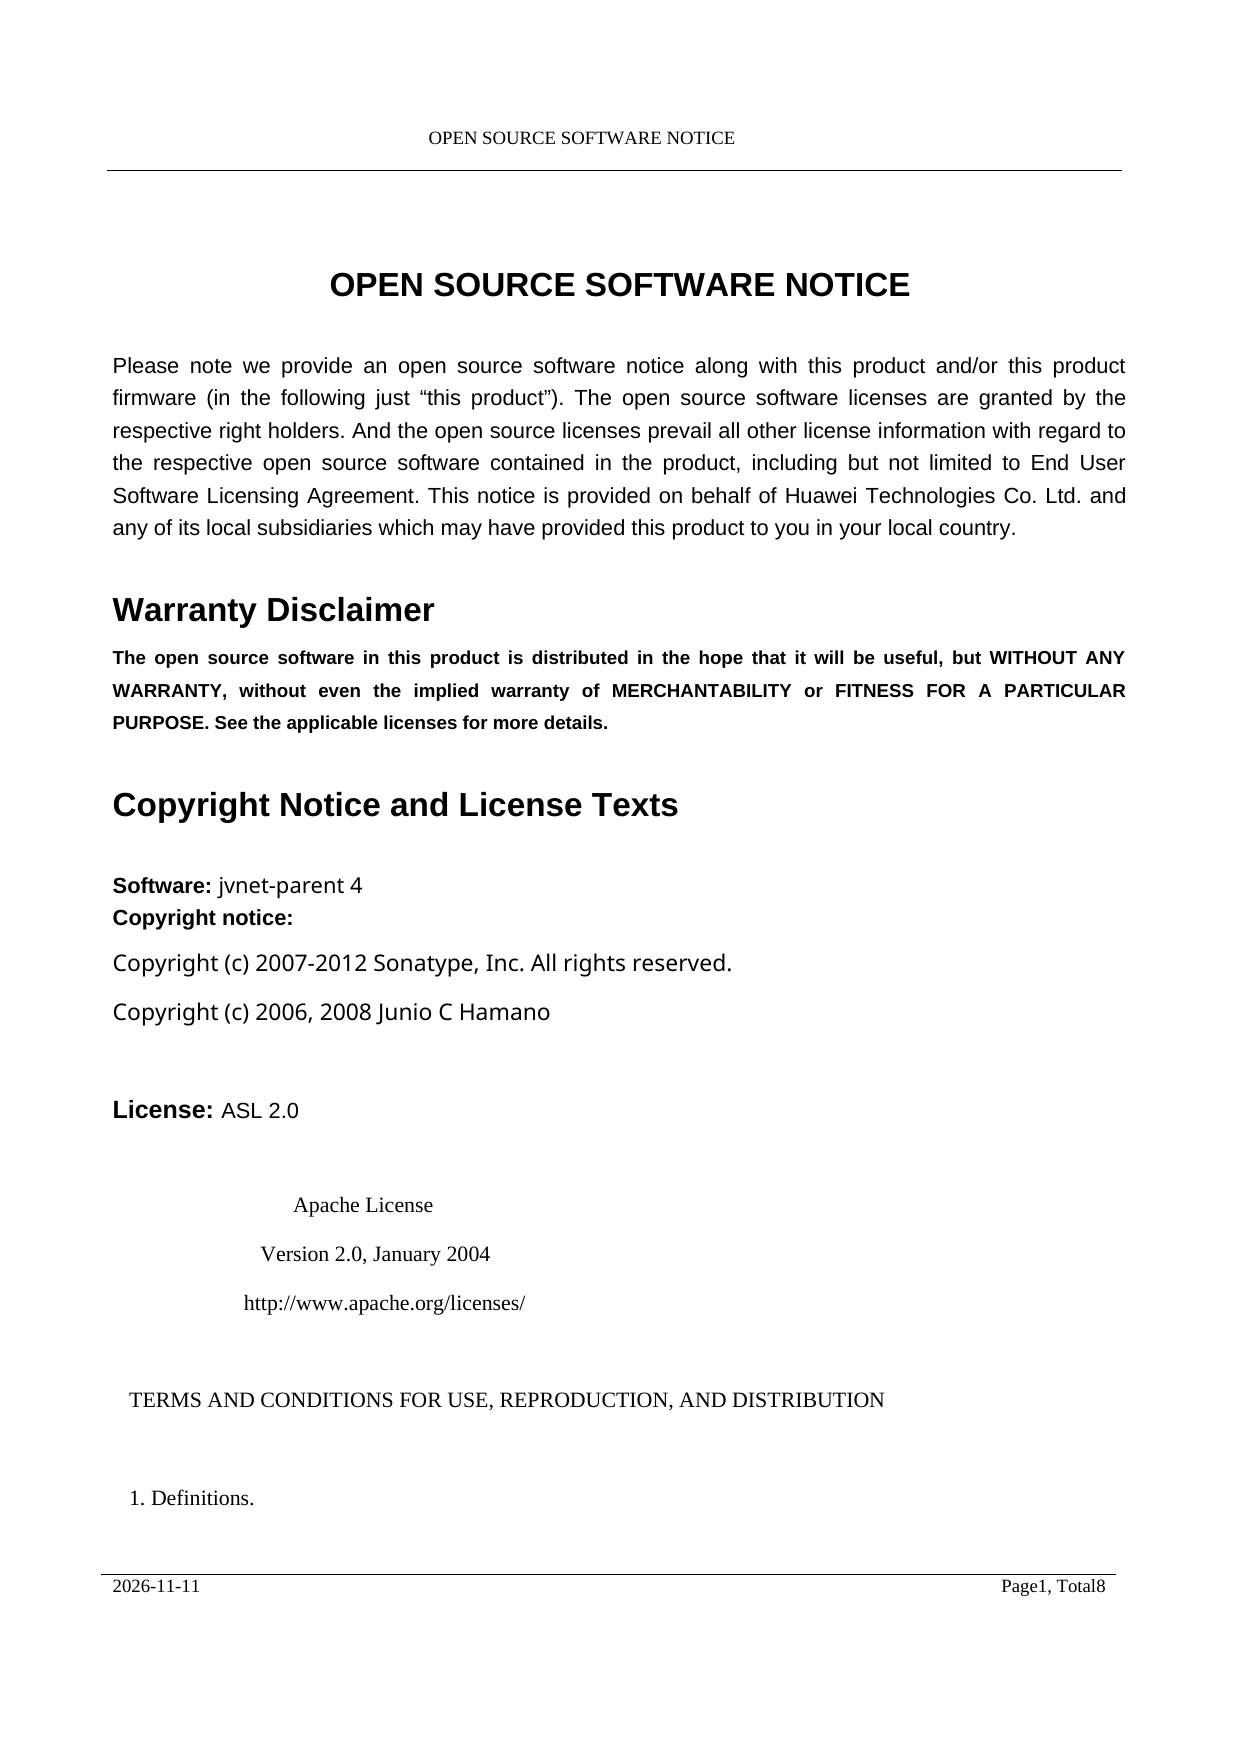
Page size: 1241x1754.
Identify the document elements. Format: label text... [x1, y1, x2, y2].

text Warranty Disclaimer [112, 576, 1128, 641]
text Copyright (c) 2007-2012 Sonatype, Inc. All rights reserved. Copyright (c) 2006, 2008 Junio C Hamano [112, 947, 1128, 1077]
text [112, 1140, 1128, 1513]
text License: ASL 2.0 [112, 1093, 1128, 1125]
text Copyright notice: [112, 901, 1128, 934]
text Copyright Notice and License Texts [112, 771, 1128, 836]
text OPEN SOURCE SOFTWARE NOTICE [112, 251, 1128, 316]
text Software: jvnet-parent 4 [112, 869, 1128, 901]
text The open source software in this product is distributed in the hope that it will be useful, but WITHOUT ANY WARRANTY, without even the implied warranty of MERCHANTABILITY or FITNESS FOR A PARTICULAR PURPOSE. See the applicable licenses for more details. [112, 641, 1128, 739]
text Please note we provide an open source software notice along with this product and/or this product firmware (in the following just “this product”). The open source software licenses are granted by the respective right holders. And the open source licenses prevail all other license information with regard to the respective open source software contained in the product, including but not limited to End User Software Licensing Agreement. This notice is provided on behalf of Huawei Technologies Co. Ltd. and any of its local subsidiaries which may have provided this product to you in your local country. [112, 349, 1128, 544]
